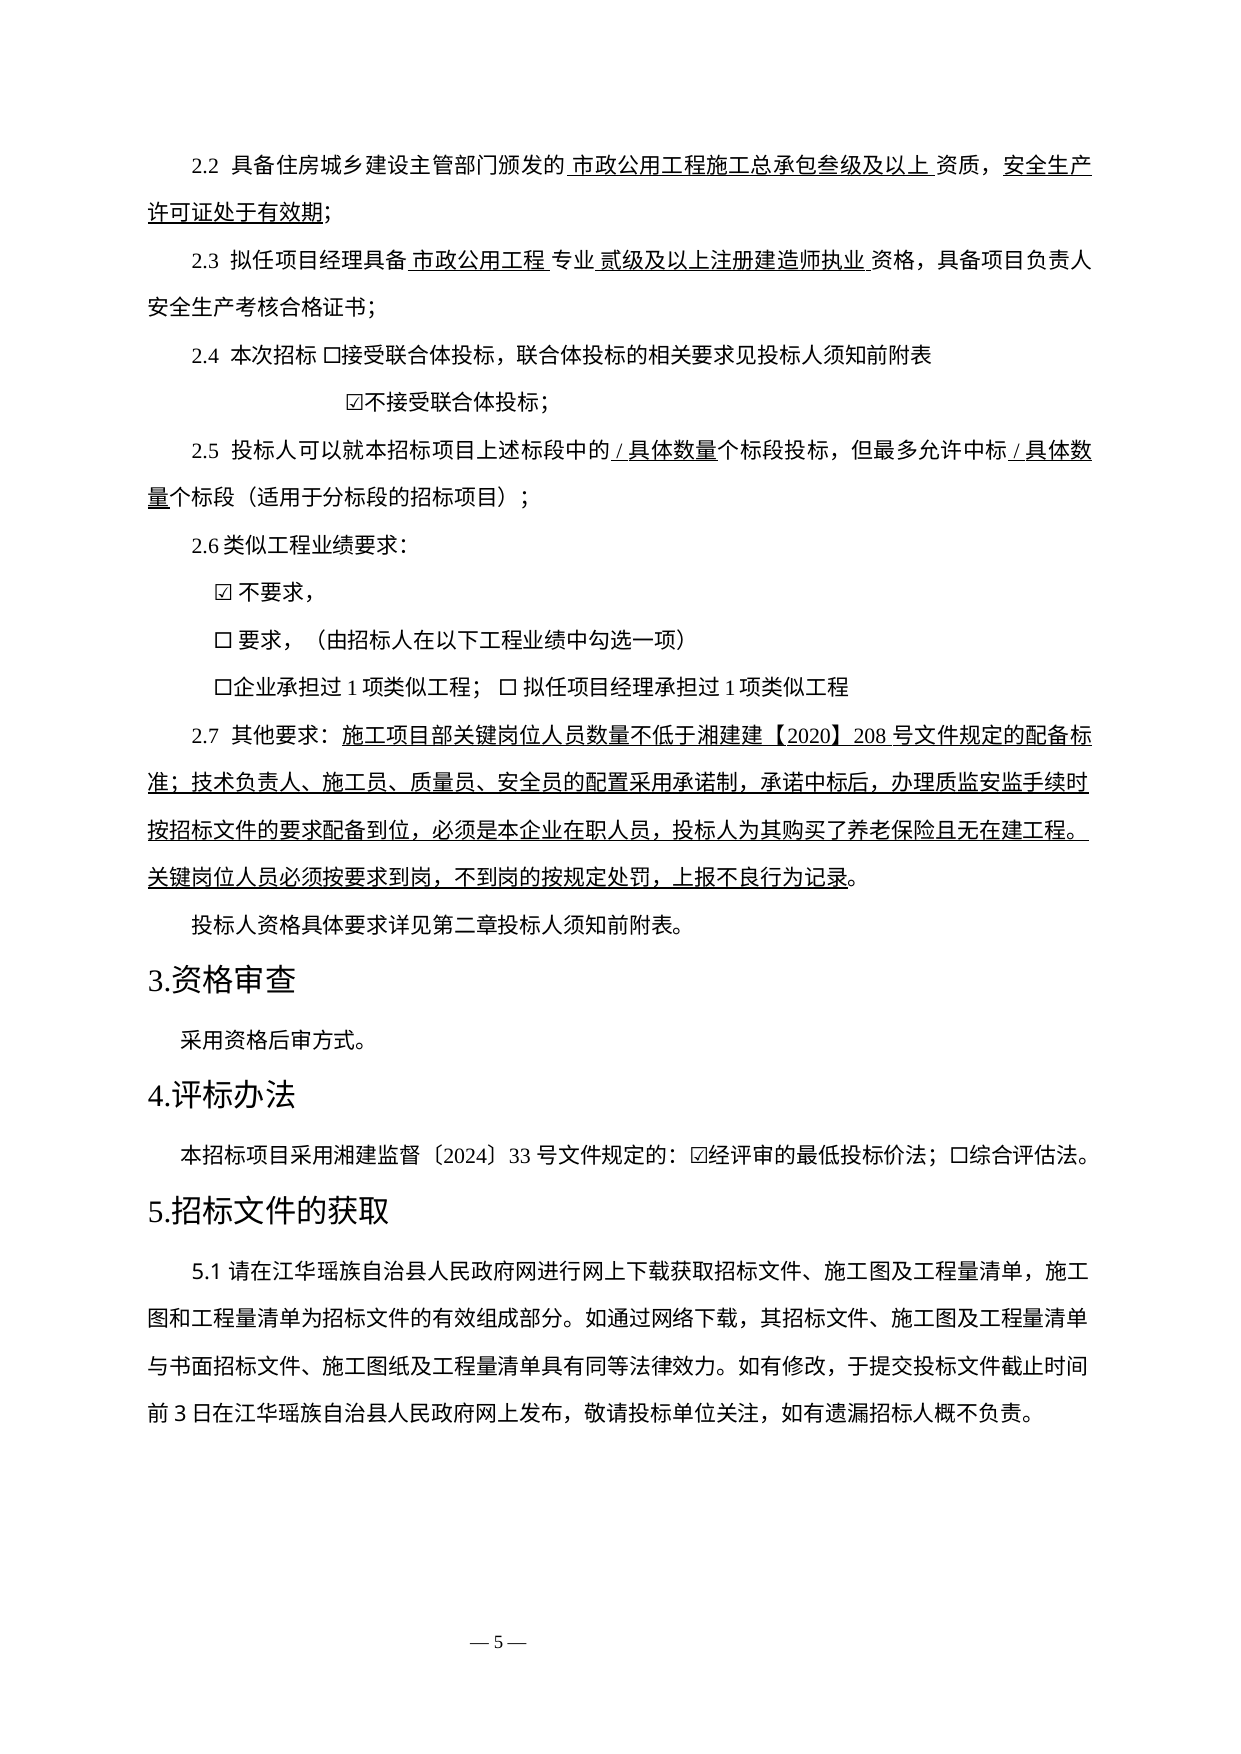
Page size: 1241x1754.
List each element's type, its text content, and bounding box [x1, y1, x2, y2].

text 要求，（由招标人在以下工程业绩中勾选一项） [148, 623, 1092, 654]
text 本招标项目采用湘建监督〔2024〕33 号文件规定的：☑经评审的最低投标价法；综合评估法。 [148, 1138, 1092, 1170]
text 2.3 拟任项目经理具备 市政公用工程 专业 贰级及以上注册建造师执业 资格，具备项目负责人安全生产考核合格证书； [148, 243, 1092, 322]
subtitle 4.评标办法 [148, 1071, 1092, 1116]
text 5.1 请在江华瑶族自治县人民政府网进行网上下载获取招标文件、施工图及工程量清单，施工图和工程量清单为招标文件的有效组成部分。如通过网络下载，其招标文件、施工图及工程量清单与书面招标文件、施工图纸及工程量清单具有同等法律效力。如有修改，于提交投标文件截止时间前3日在江华瑶族自治县人民政府网上发布，敬请投标单位关注，如有遗漏招标人概不负责。 [148, 1254, 1092, 1428]
text 企业承担过1项类似工程； 拟任项目经理承担过1项类似工程 [148, 670, 1092, 702]
text ☑不接受联合体投标； [148, 385, 1092, 417]
text 投标人资格具体要求详见第二章投标人须知前附表。 [148, 908, 1092, 939]
text 2.7 其他要求：施工项目部关键岗位人员数量不低于湘建建【2020】208 号文件规定的配备标准；技术负责人、施工员、质量员、安全员的配置采用承诺制，承诺中标后，办理质监安监手续时按招标文件的要求配备到位，必须是本企业在职人员，投标人为其购买了养老保险且无在建工程。 关键岗位人员必须按要求到岗，不到岗的按规定处罚，上报不良行为记录。 [148, 718, 1092, 892]
text ☑ 不要求， [148, 575, 1092, 607]
subtitle 3.资格审查 [148, 955, 1092, 1000]
text 2.5 投标人可以就本招标项目上述标段中的 / 具体数量个标段投标，但最多允许中标 / 具体数量个标段（适用于分标段的招标项目）； [148, 433, 1092, 512]
text 2.2 具备住房城乡建设主管部门颁发的 市政公用工程施工总承包叁级及以上 资质，安全生产许可证处于有效期； [148, 148, 1092, 227]
subtitle 5.招标文件的获取 [148, 1186, 1092, 1231]
text 采用资格后审方式。 [148, 1023, 1092, 1055]
text 2.4 本次招标 接受联合体投标，联合体投标的相关要求见投标人须知前附表 [148, 338, 1092, 369]
text 2.6类似工程业绩要求： [148, 528, 1092, 559]
